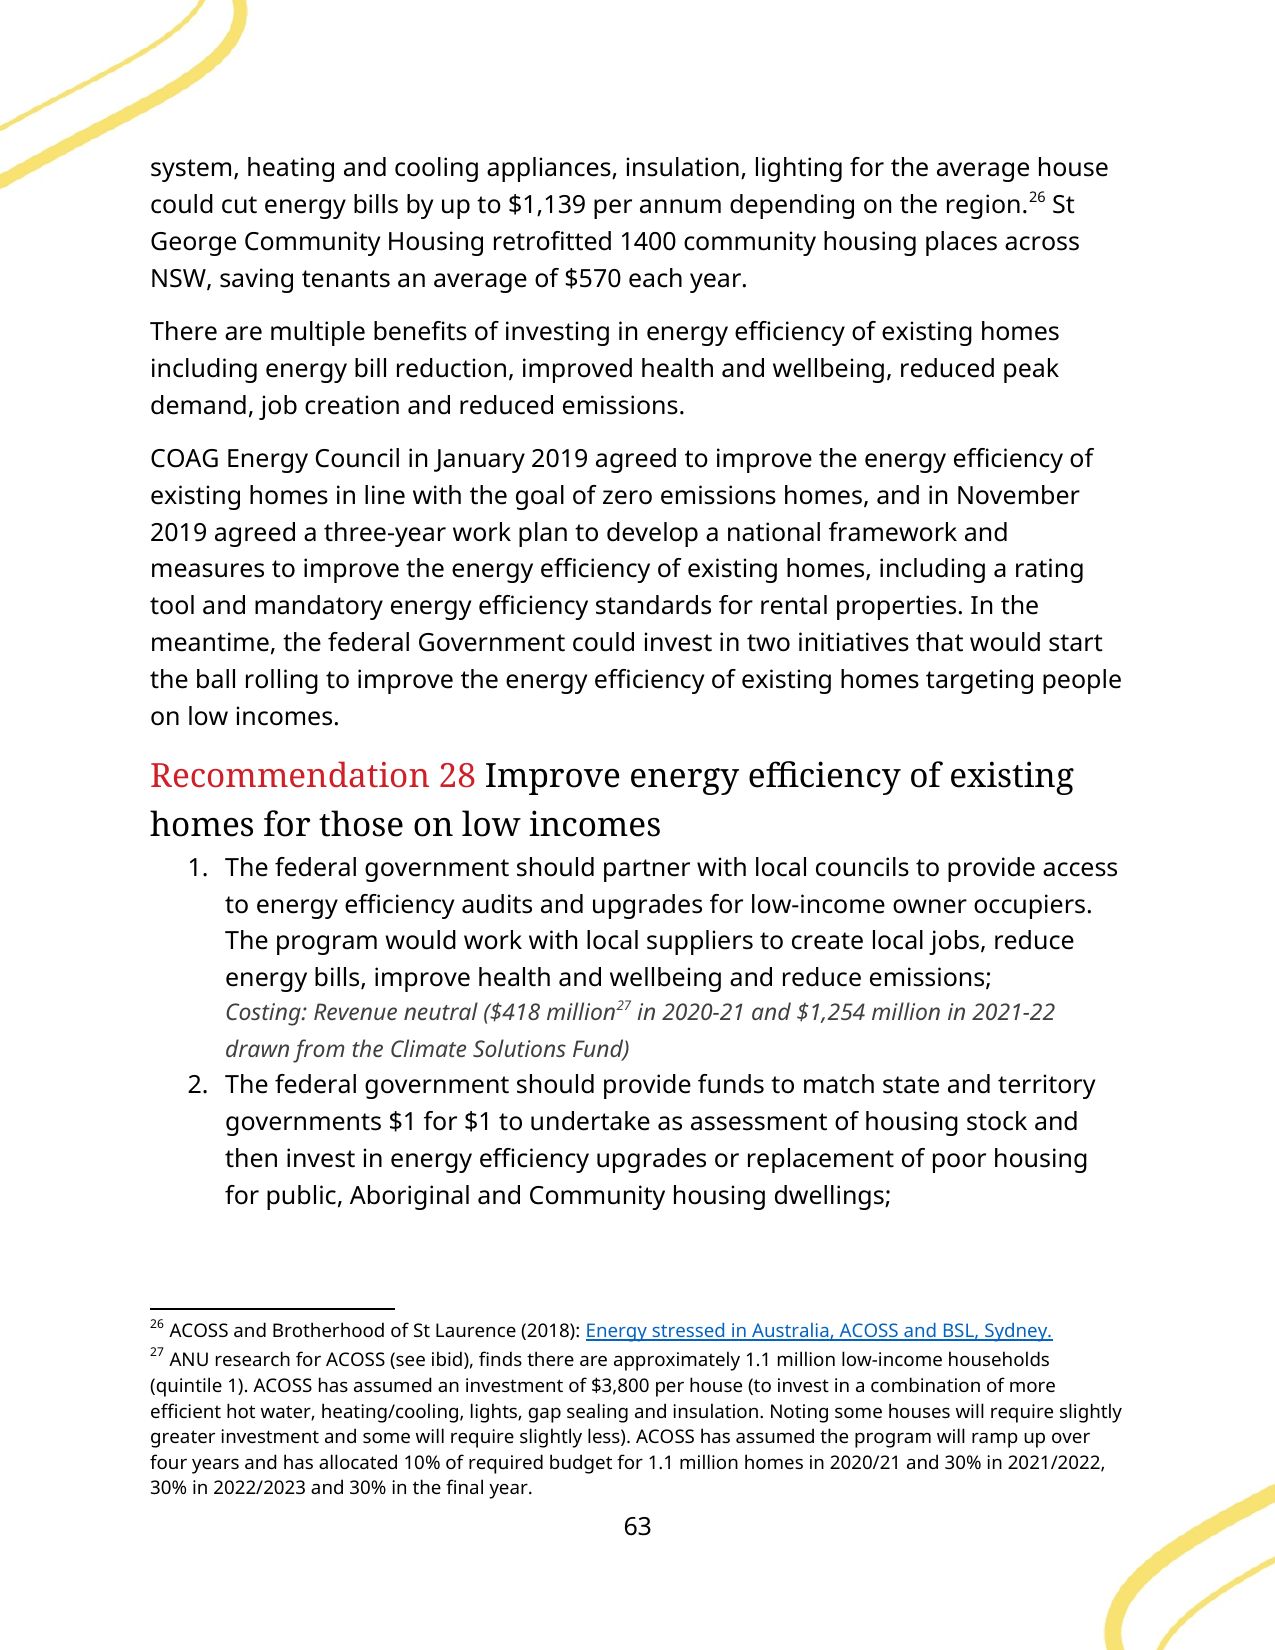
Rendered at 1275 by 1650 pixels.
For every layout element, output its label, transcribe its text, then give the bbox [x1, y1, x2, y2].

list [187, 1067, 1125, 1245]
text COAG Energy Council in January 2019 agreed to improve the energy efficiency of existing homes in line with the goal of zero emissions homes, and in November 2019 agreed a three-year work plan to develop a national framework and measures to improve the energy efficiency of existing homes, including a rating tool and mandatory energy efficiency standards for rental properties. In the meantime, the federal Government could invest in two initiatives that would start the ball rolling to improve the energy efficiency of existing homes targeting people on low incomes. [150, 441, 1125, 732]
subtitle Recommendation 28 Improve energy efficiency of existing homes for those on low incomes [150, 752, 1125, 846]
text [150, 150, 1125, 294]
picture [0, 0, 1275, 1650]
text There are multiple benefits of investing in energy efficiency of existing homes including energy bill reduction, improved health and wellbeing, reduced peak demand, job creation and reduced emissions. [150, 314, 1125, 421]
list The federal government should partner with local councils to provide access to energy efficiency audits and upgrades for low-income owner occupiers. The program would work with local suppliers to create local jobs, reduce energy bills, improve health and wellbeing and reduce emissions; Costing: Revenue neutral ($418 million in 2020-21 and $1,254 million in 2021-22 drawn from the Climate Solutions Fund) [187, 849, 1125, 1064]
